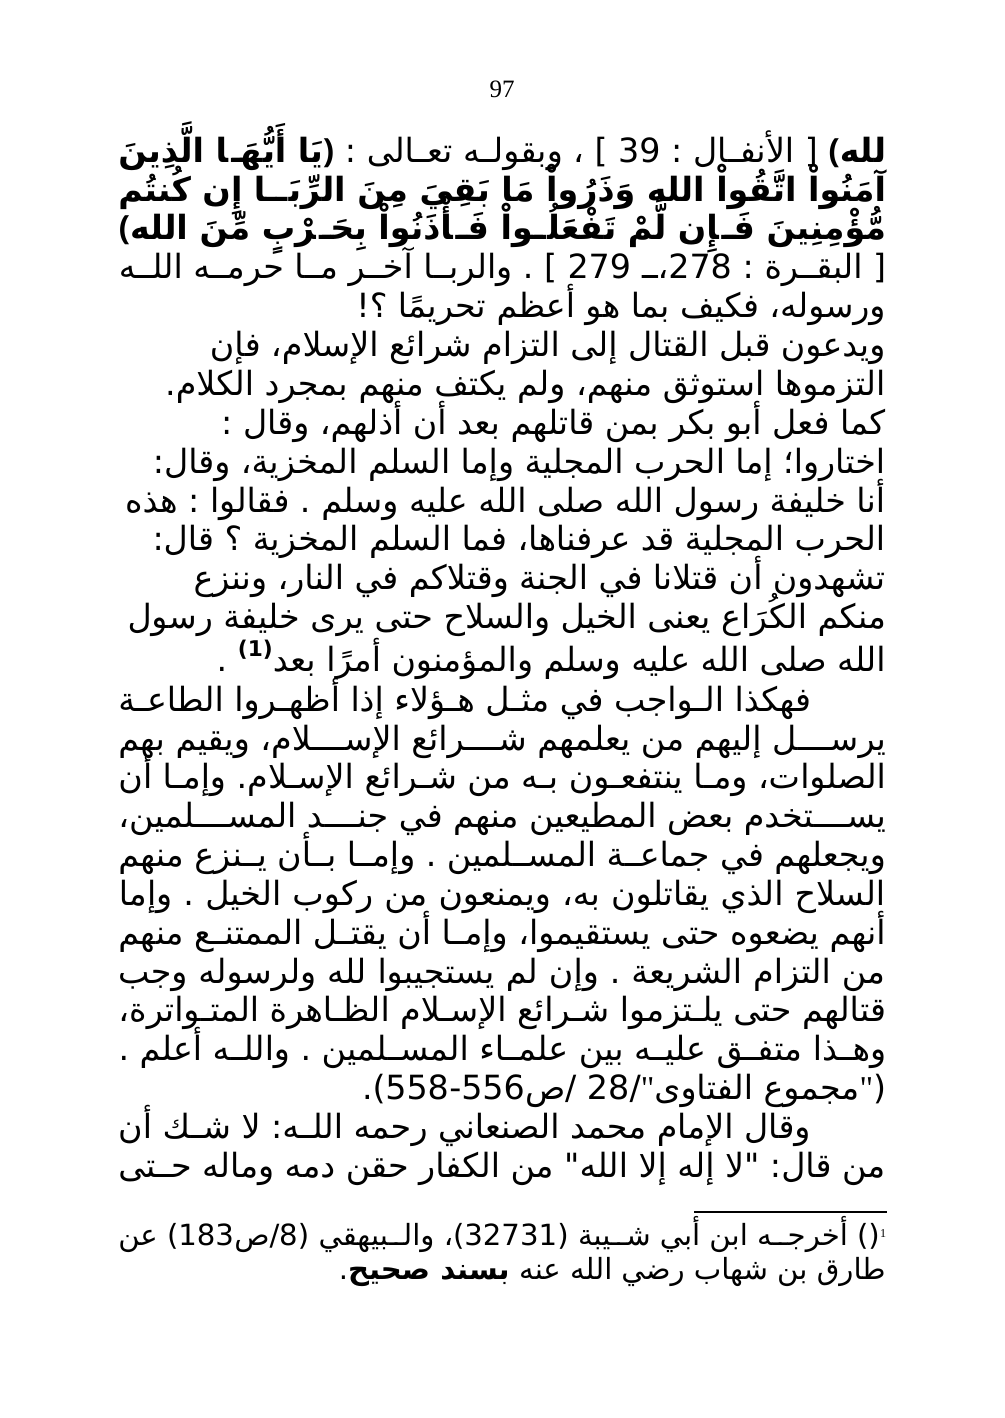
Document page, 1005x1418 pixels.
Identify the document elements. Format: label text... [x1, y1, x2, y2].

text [118, 1108, 886, 1185]
text فهكذا الواجب في مثل هؤلاء إذا أظهروا الطاعة يرسل إليهم من يعلمهم شرائع الإسلام، ويقيم بهم الصلوات، وما ينتفعون به من شرائع الإسلام. وإما أن يستخدم بعض المطيعين منهم في جند المسلمين، ويجعلهم في جماعة المسلمين . وإما بأن ينزع منهم السلاح الذي يقاتلون به، ويمنعون من ركوب الخيل . وإما أنهم يضعوه حتى يستقيموا، وإما أن يقتل الممتنع منهم من التزام الشريعة . وإن لم يستجيبوا لله ولرسوله وجب قتالهم حتى يلتزموا شرائع الإسلام الظاهرة المتواترة، وهذا متفق عليه بين علماء المسلمين . والله أعلم . ("مجموع الفتاوى"/28 /ص556-558). [118, 680, 886, 1108]
text ويدعون قبل القتال إلى التزام شرائع الإسلام، فإن التزموها استوثق منهم، ولم يكتف منهم بمجرد الكلام. كما فعل أبو بكر بمن قاتلهم بعد أن أذلهم، وقال : اختاروا؛ إما الحرب المجلية وإما السلم المخزية، وقال: أنا خليفة رسول الله صلى الله عليه وسلم . فقالوا : هذه الحرب المجلية قد عرفناها، فما السلم المخزية ؟ قال: تشهدون أن قتلانا في الجنة وقتلاكم في النار، وننزع منكم الكُرَاع يعنى الخيل والسلاح حتى يرى خليفة رسول الله صلى الله عليه وسلم والمؤمنون أمرًا بعد() . [118, 326, 886, 680]
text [118, 131, 886, 326]
